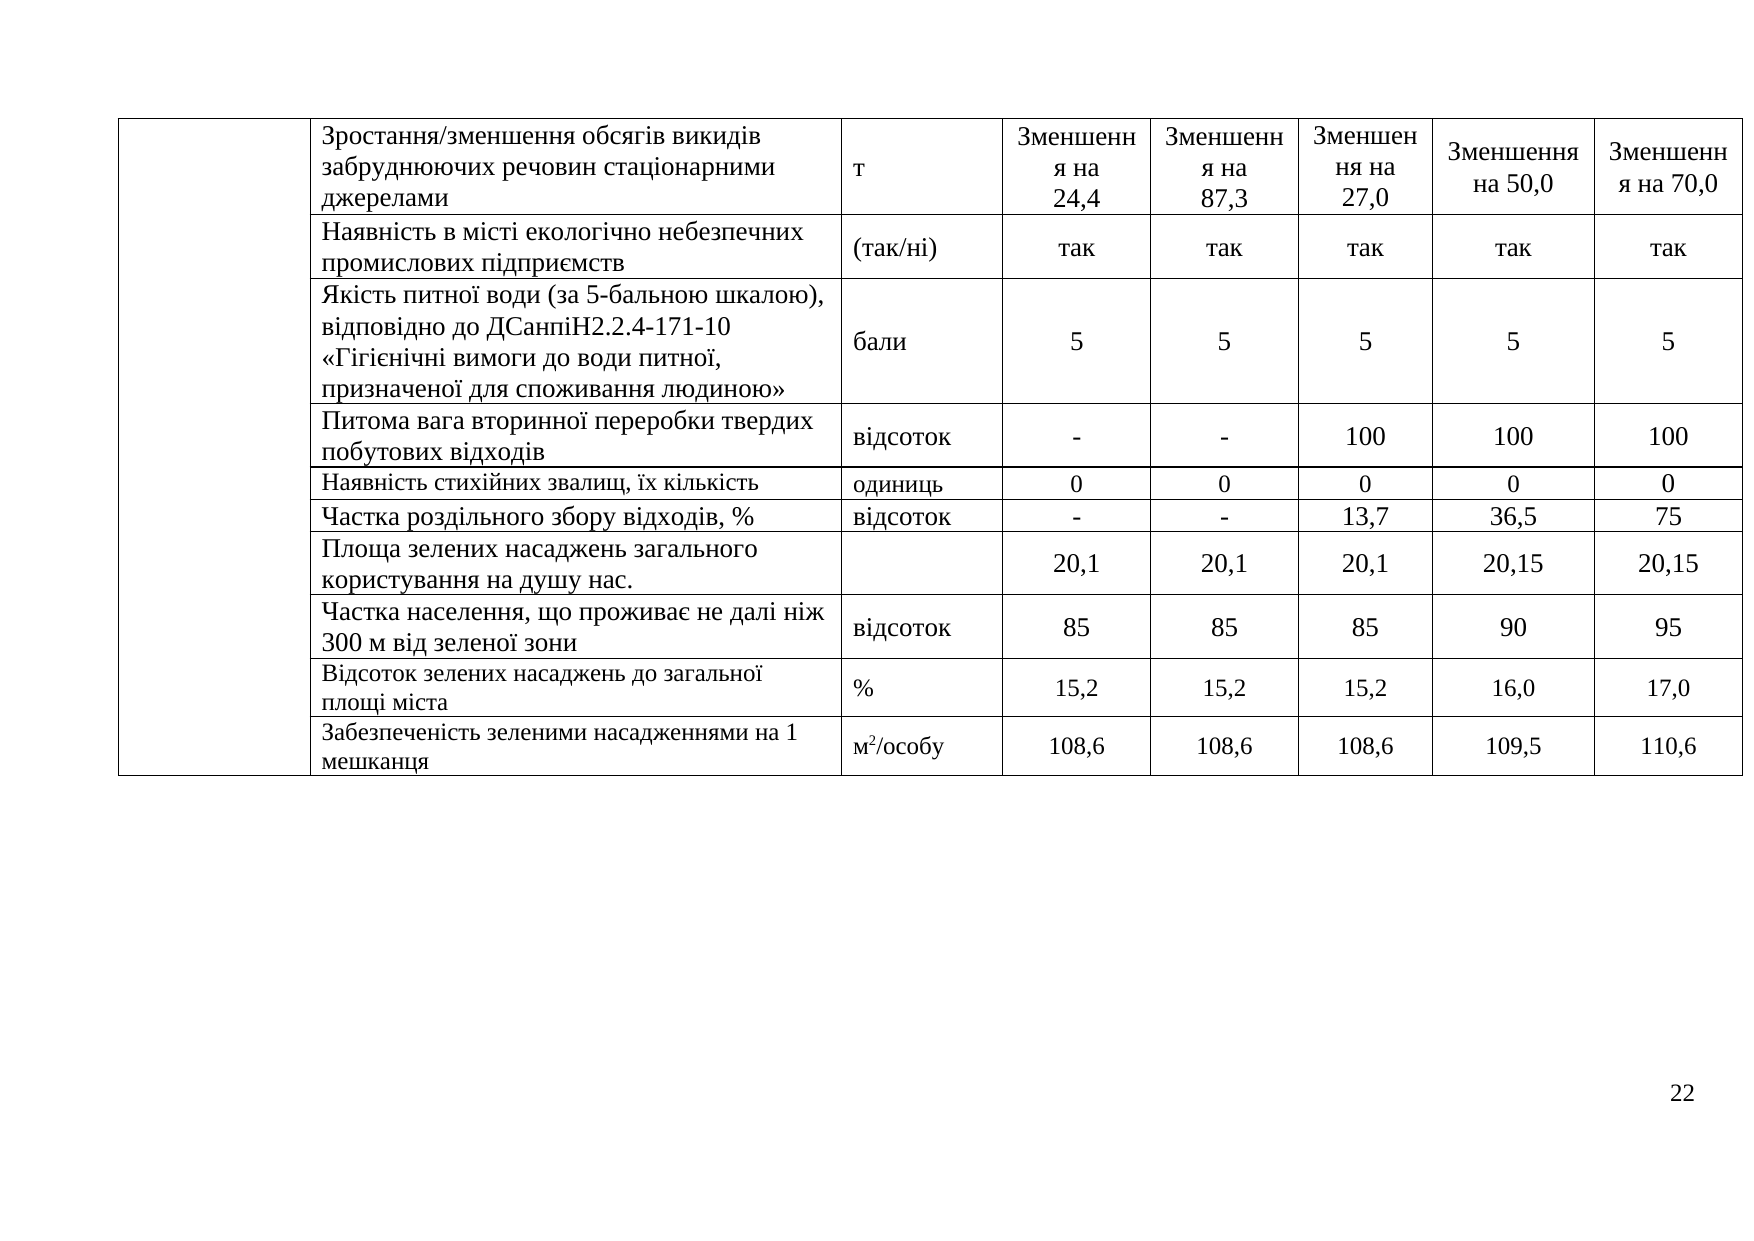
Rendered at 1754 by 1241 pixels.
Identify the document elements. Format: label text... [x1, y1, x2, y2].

table_cell 109,5 [1433, 717, 1594, 774]
table_cell відсоток [842, 404, 1002, 466]
table_cell 17,0 [1595, 659, 1742, 716]
table_cell 90 [1433, 595, 1594, 657]
table_cell 75 [1595, 500, 1742, 531]
table_cell Частка населення, що проживає не далі ніж 300 м від зеленої зони [311, 595, 841, 657]
table_cell 15,2 [1299, 659, 1432, 716]
table_cell так [1151, 215, 1298, 277]
table_cell Зменшення на 24,4 [1003, 119, 1150, 214]
table_cell так [1595, 215, 1742, 277]
table_cell 20,1 [1003, 532, 1150, 594]
table_cell 108,6 [1003, 717, 1150, 774]
table_cell 0 [1595, 468, 1742, 499]
table_cell т [842, 119, 1002, 214]
table_cell 5 [1151, 279, 1298, 403]
table_cell Площа зелених насаджень загального користування на душу нас. [311, 532, 841, 594]
table_cell % [842, 659, 1002, 716]
table_cell одиниць [842, 468, 1002, 499]
table_cell 13,7 [1299, 500, 1432, 531]
table_cell 15,2 [1003, 659, 1150, 716]
table_cell Зростання/зменшення обсягів викидів забруднюючих речовин стаціонарними джерелами [311, 119, 841, 214]
table_cell 85 [1151, 595, 1298, 657]
table_cell 15,2 [1151, 659, 1298, 716]
table_cell 36,5 [1433, 500, 1594, 531]
table_cell - [1151, 404, 1298, 466]
table_cell 0 [1151, 468, 1298, 499]
table_cell 20,1 [1299, 532, 1432, 594]
table_cell 108,6 [1299, 717, 1432, 774]
table_cell 5 [1595, 279, 1742, 403]
table_cell 95 [1595, 595, 1742, 657]
table_cell 5 [1003, 279, 1150, 403]
table_cell Наявність стихійних звалищ, їх кількість [311, 468, 841, 499]
table_cell 0 [1299, 468, 1432, 499]
table_cell 108,6 [1151, 717, 1298, 774]
table_cell Зменшення на 70,0 [1595, 119, 1742, 214]
table_cell [842, 532, 1002, 594]
table_cell Зменшення на 87,3 [1151, 119, 1298, 214]
table_cell 85 [1003, 595, 1150, 657]
table_cell Частка роздільного збору відходів, % [311, 500, 841, 531]
table_cell - [1151, 500, 1298, 531]
table_cell так [1299, 215, 1432, 277]
table_cell Відсоток зелених насаджень до загальної площі міста [311, 659, 841, 716]
table_cell - [1003, 404, 1150, 466]
table_cell так [1003, 215, 1150, 277]
table_cell Якість питної води (за 5-бальною шкалою), відповідно до ДСанпіН2.2.4-171-10 «Гігієнічні вимоги до води питної, призначеної для споживання людиною» [311, 279, 841, 403]
table_cell Забезпеченість зеленими насадженнями на 1 мешканця [311, 717, 841, 774]
table_cell 20,15 [1433, 532, 1594, 594]
table_cell 0 [1433, 468, 1594, 499]
table_cell 20,1 [1151, 532, 1298, 594]
table_cell 85 [1299, 595, 1432, 657]
table_cell 100 [1595, 404, 1742, 466]
table_cell так [1433, 215, 1594, 277]
table_cell Питома вага вторинної переробки твердих побутових відходів [311, 404, 841, 466]
table_cell - [1003, 500, 1150, 531]
table_cell 16,0 [1433, 659, 1594, 716]
table_cell 20,15 [1595, 532, 1742, 594]
table_cell Наявність в місті екологічно небезпечних промислових підприємств [311, 215, 841, 277]
table_cell бали [842, 279, 1002, 403]
table_cell 100 [1299, 404, 1432, 466]
table_cell 5 [1299, 279, 1432, 403]
table_cell відсоток [842, 595, 1002, 657]
table_cell 110,6 [1595, 717, 1742, 774]
table_cell 5 [1433, 279, 1594, 403]
table_cell Зменшення на 50,0 [1433, 119, 1594, 214]
table_cell м2/особу [842, 717, 1002, 774]
table_cell Зменшення на 27,0 [1299, 119, 1432, 214]
table_cell 100 [1433, 404, 1594, 466]
table_cell 0 [1003, 468, 1150, 499]
table_cell (так/ні) [842, 215, 1002, 277]
table_cell відсоток [842, 500, 1002, 531]
